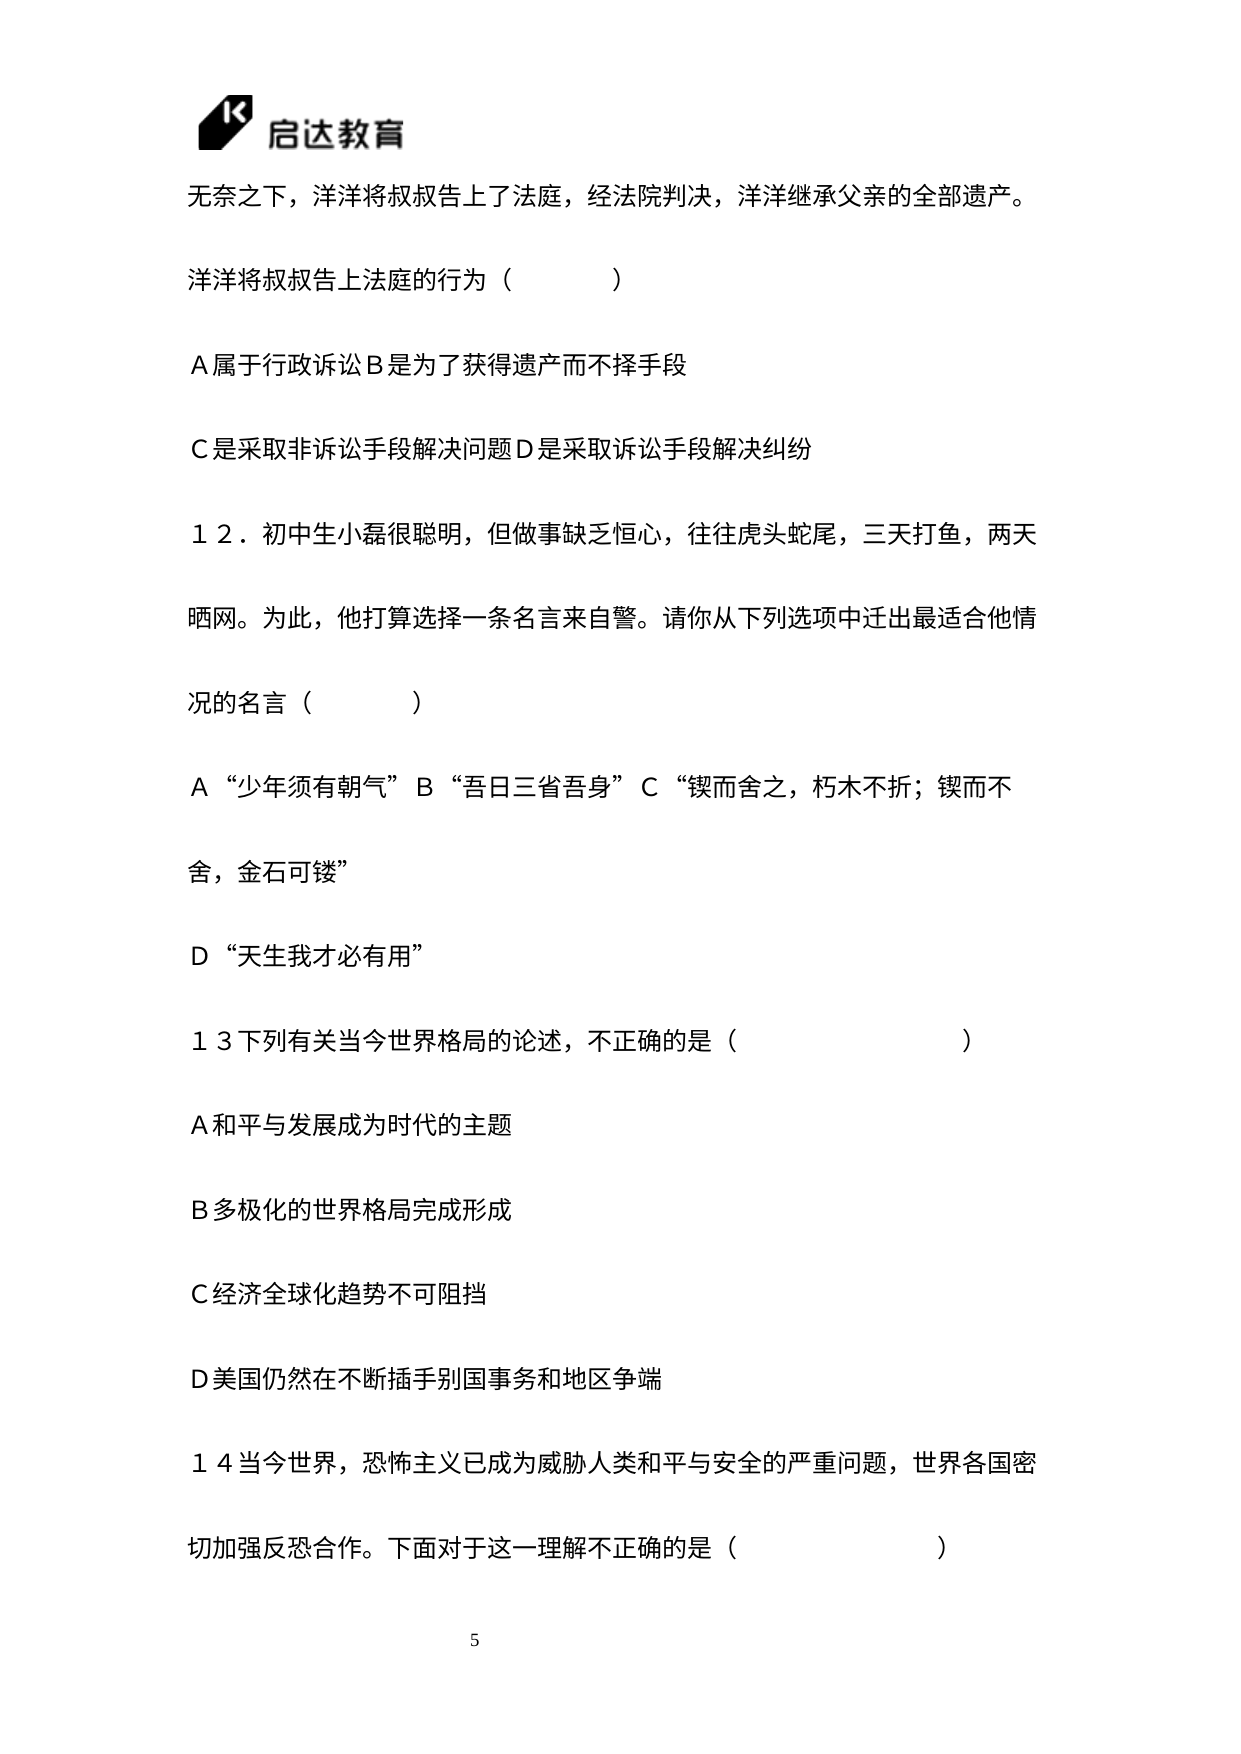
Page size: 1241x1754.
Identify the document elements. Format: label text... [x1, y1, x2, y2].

picture [198, 95, 404, 150]
